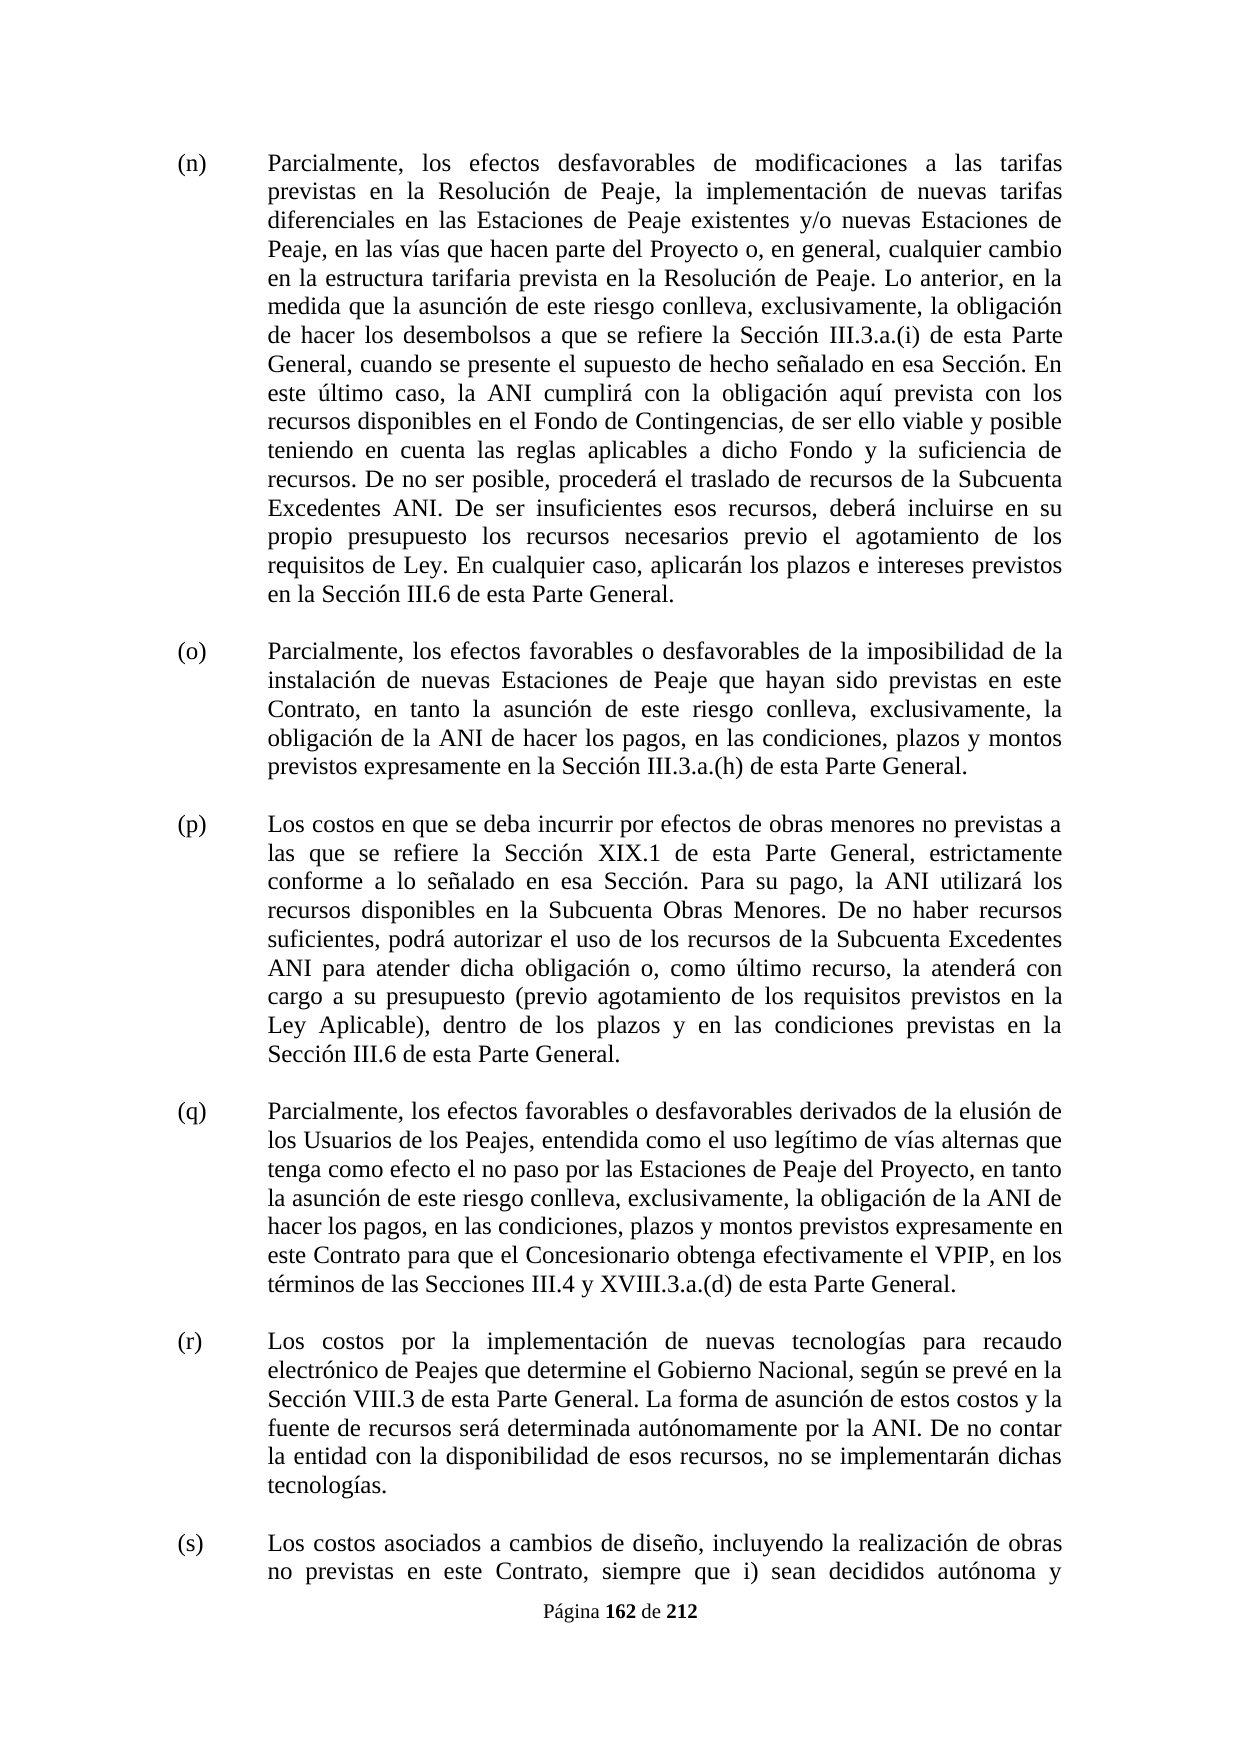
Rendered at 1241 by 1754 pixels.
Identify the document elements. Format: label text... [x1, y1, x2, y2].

text Parcialmente, los efectos desfavorables de modificaciones a las tarifas previstas en la Resolución de Peaje, la implementación de nuevas tarifas diferenciales en las Estaciones de Peaje existentes y/o nuevas Estaciones de Peaje, en las vías que hacen parte del Proyecto o, en general, cualquier cambio en la estructura tarifaria prevista en la Resolución de Peaje. Lo anterior, en la medida que la asunción de este riesgo conlleva, exclusivamente, la obligación de hacer los desembolsos a que se refiere la Sección 3.3(i) de esta Parte General, cuando se presente el supuesto de hecho señalado en esa Sección. En este último caso, la ANI cumplirá con la obligación aquí prevista con los recursos disponibles en el Fondo de Contingencias, de ser ello viable y posible teniendo en cuenta las reglas aplicables a dicho Fondo y la suficiencia de recursos. De no ser posible, procederá el traslado de recursos de la Subcuenta Excedentes ANI. De ser insuficientes esos recursos, deberá incluirse en su propio presupuesto los recursos necesarios previo el agotamiento de los requisitos de Ley. En cualquier caso, aplicarán los plazos e intereses previstos en la Sección 3.6 de esta Parte General. [177, 148, 1063, 608]
text Los costos en que se deba incurrir por efectos de obras menores no previstas a las que se refiere la Sección 19.1 de esta Parte General, estrictamente conforme a lo señalado en esa Sección. Para su pago, la ANI utilizará los recursos disponibles en la Subcuenta Obras Menores. De no haber recursos suficientes, podrá autorizar el uso de los recursos de la Subcuenta Excedentes ANI para atender dicha obligación o, como último recurso, la atenderá con cargo a su presupuesto (previo agotamiento de los requisitos previstos en la Ley Aplicable), dentro de los plazos y en las condiciones previstas en la Sección 3.6 de esta Parte General. [177, 809, 1063, 1068]
text Los costos por la implementación de nuevas tecnologías para recaudo electrónico de Peajes que determine el Gobierno Nacional, según se prevé en la Sección 8.3 de esta Parte General. La forma de asunción de estos costos y la fuente de recursos será determinada autónomamente por la ANI. De no contar la entidad con la disponibilidad de esos recursos, no se implementarán dichas tecnologías. [177, 1326, 1063, 1499]
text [177, 1528, 1063, 1585]
text Parcialmente, los efectos favorables o desfavorables de la imposibilidad de la instalación de nuevas Estaciones de Peaje que hayan sido previstas en este Contrato, en tanto la asunción de este riesgo conlleva, exclusivamente, la obligación de la ANI de hacer los pagos, en las condiciones, plazos y montos previstos expresamente en la Sección 3.3(h) de esta Parte General. [177, 636, 1063, 780]
text Parcialmente, los efectos favorables o desfavorables derivados de la elusión de los Usuarios de los Peajes, entendida como el uso legítimo de vías alternas que tenga como efecto el no paso por las Estaciones de Peaje del Proyecto, en tanto la asunción de este riesgo conlleva, exclusivamente, la obligación de la ANI de hacer los pagos, en las condiciones, plazos y montos previstos expresamente en este Contrato para que el Concesionario obtenga efectivamente el VPIP, en los términos de las Secciones 3.4 y 18.3(d) de esta Parte General. [177, 1096, 1063, 1298]
